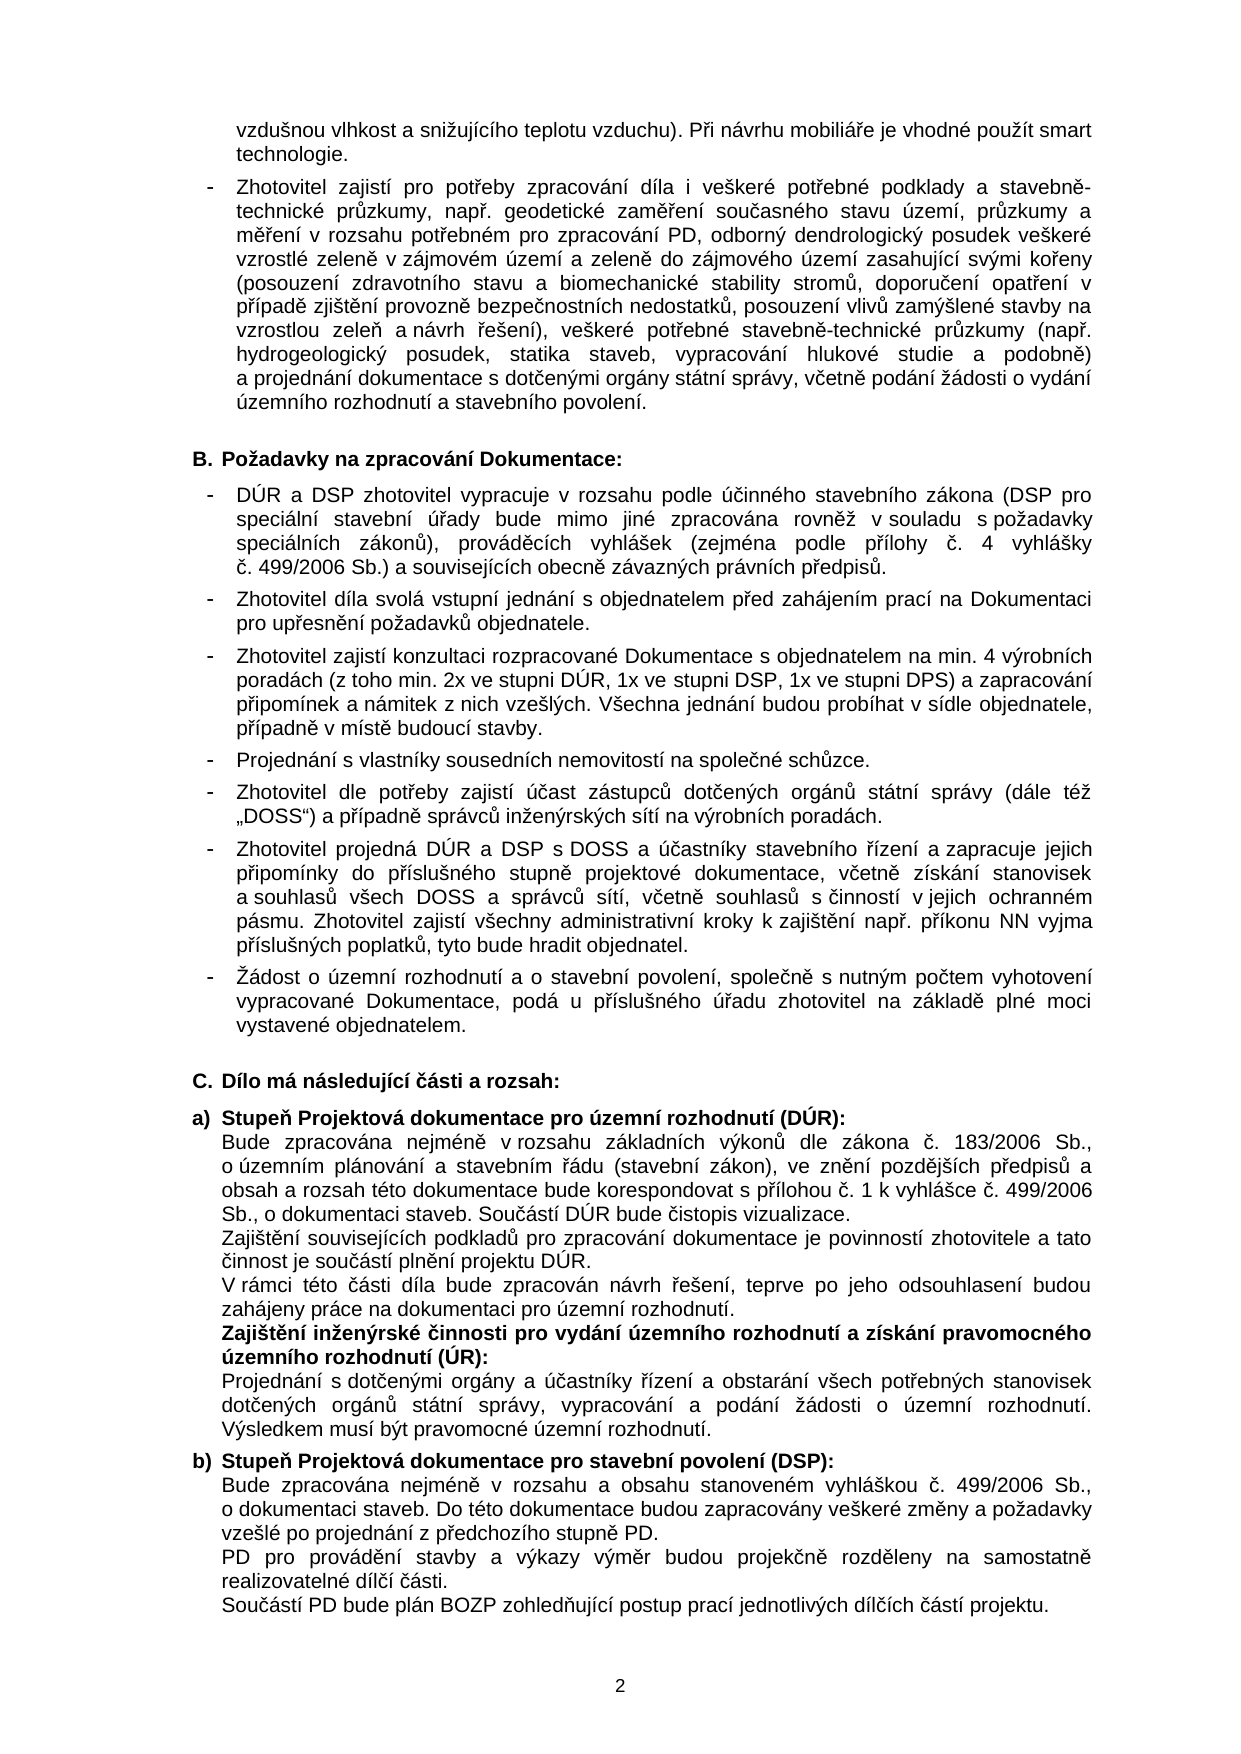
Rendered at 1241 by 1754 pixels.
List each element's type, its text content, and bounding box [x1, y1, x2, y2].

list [207, 118, 1093, 166]
text Zajištění souvisejících podkladů pro zpracování dokumentace je povinností zhotovitele a tato činnost je součástí plnění projektu DÚR. [221, 1225, 1093, 1273]
text Projednání s dotčenými orgány a účastníky řízení a obstarání všech potřebných stanovisek dotčených orgánů státní správy, vypracování a podání žádosti o územní rozhodnutí. Výsledkem musí být pravomocné územní rozhodnutí. [221, 1369, 1093, 1441]
list Zhotovitel dle potřeby zajistí účast zástupců dotčených orgánů státní správy (dále též „DOSS“) a případně správců inženýrských sítí na výrobních poradách. [207, 780, 1093, 828]
text V rámci této části díla bude zpracován návrh řešení, teprve po jeho odsouhlasení budou zahájeny práce na dokumentaci pro územní rozhodnutí. [221, 1273, 1093, 1321]
list DÚR a DSP zhotovitel vypracuje v rozsahu podle účinného stavebního zákona (DSP pro speciální stavební úřady bude mimo jiné zpracována rovněž v souladu s požadavky speciálních zákonů), prováděcích vyhlášek (zejména podle přílohy č. 4 vyhlášky č. 499/2006 Sb.) a souvisejících obecně závazných právních předpisů. [207, 483, 1093, 579]
list Stupeň Projektová dokumentace pro územní rozhodnutí (DÚR): [192, 1106, 1093, 1129]
text Bude zpracována nejméně v rozsahu a obsahu stanoveném vyhláškou č. 499/2006 Sb., o dokumentaci staveb. Do této dokumentace budou zapracovány veškeré změny a požadavky vzešlé po projednání z předchozího stupně PD. [221, 1473, 1093, 1545]
list Požadavky na zpracování Dokumentace: [177, 446, 1093, 470]
list Žádost o územní rozhodnutí a o stavební povolení, společně s nutným počtem vyhotovení vypracované Dokumentace, podá u příslušného úřadu zhotovitel na základě plné moci vystavené objednatelem. [207, 965, 1093, 1037]
text Bude zpracována nejméně v rozsahu základních výkonů dle zákona č. 183/2006 Sb., o územním plánování a stavebním řádu (stavební zákon), ve znění pozdějších předpisů a obsah a rozsah této dokumentace bude korespondovat s přílohou č. 1 k vyhlášce č. 499/2006 Sb., o dokumentaci staveb. Součástí DÚR bude čistopis vizualizace. [221, 1129, 1093, 1225]
list Zhotovitel zajistí pro potřeby zpracování díla i veškeré potřebné podklady a stavebně-technické průzkumy, např. geodetické zaměření současného stavu území, průzkumy a měření v rozsahu potřebném pro zpracování PD, odborný dendrologický posudek veškeré vzrostlé zeleně v zájmovém území a zeleně do zájmového území zasahující svými kořeny (posouzení zdravotního stavu a biomechanické stability stromů, doporučení opatření v případě zjištění provozně bezpečnostních nedostatků, posouzení vlivů zamýšlené stavby na vzrostlou zeleň a návrh řešení), veškeré potřebné stavebně-technické průzkumy (např. hydrogeologický posudek, statika staveb, vypracování hlukové studie a podobně) a projednání dokumentace s dotčenými orgány státní správy, včetně podání žádosti o vydání územního rozhodnutí a stavebního povolení. [207, 174, 1093, 414]
list Stupeň Projektová dokumentace pro stavební povolení (DSP): [192, 1449, 1093, 1473]
list Zhotovitel zajistí konzultaci rozpracované Dokumentace s objednatelem na min. 4 výrobních poradách (z toho min. 2x ve stupni DÚR, 1x ve stupni DSP, 1x ve stupni DPS) a zapracování připomínek a námitek z nich vzešlých. Všechna jednání budou probíhat v sídle objednatele, případně v místě budoucí stavby. [207, 643, 1093, 739]
list Dílo má následující části a rozsah: [177, 1069, 1093, 1093]
text Zajištění inženýrské činnosti pro vydání územního rozhodnutí a získání pravomocného územního rozhodnutí (ÚR): [221, 1321, 1093, 1369]
list Zhotovitel projedná DÚR a DSP s DOSS a účastníky stavebního řízení a zapracuje jejich připomínky do příslušného stupně projektové dokumentace, včetně získání stanovisek a souhlasů všech DOSS a správců sítí, včetně souhlasů s činností v jejich ochranném pásmu. Zhotovitel zajistí všechny administrativní kroky k zajištění např. příkonu NN vyjma příslušných poplatků, tyto bude hradit objednatel. [207, 837, 1093, 956]
list Zhotovitel díla svolá vstupní jednání s objednatelem před zahájením prací na Dokumentaci pro upřesnění požadavků objednatele. [207, 587, 1093, 635]
text PD pro provádění stavby a výkazy výměr budou projekčně rozděleny na samostatně realizovatelné dílčí části. [221, 1545, 1093, 1593]
text Součástí PD bude plán BOZP zohledňující postup prací jednotlivých dílčích částí projektu. [221, 1593, 1093, 1617]
list Projednání s vlastníky sousedních nemovitostí na společné schůzce. [207, 748, 1093, 772]
